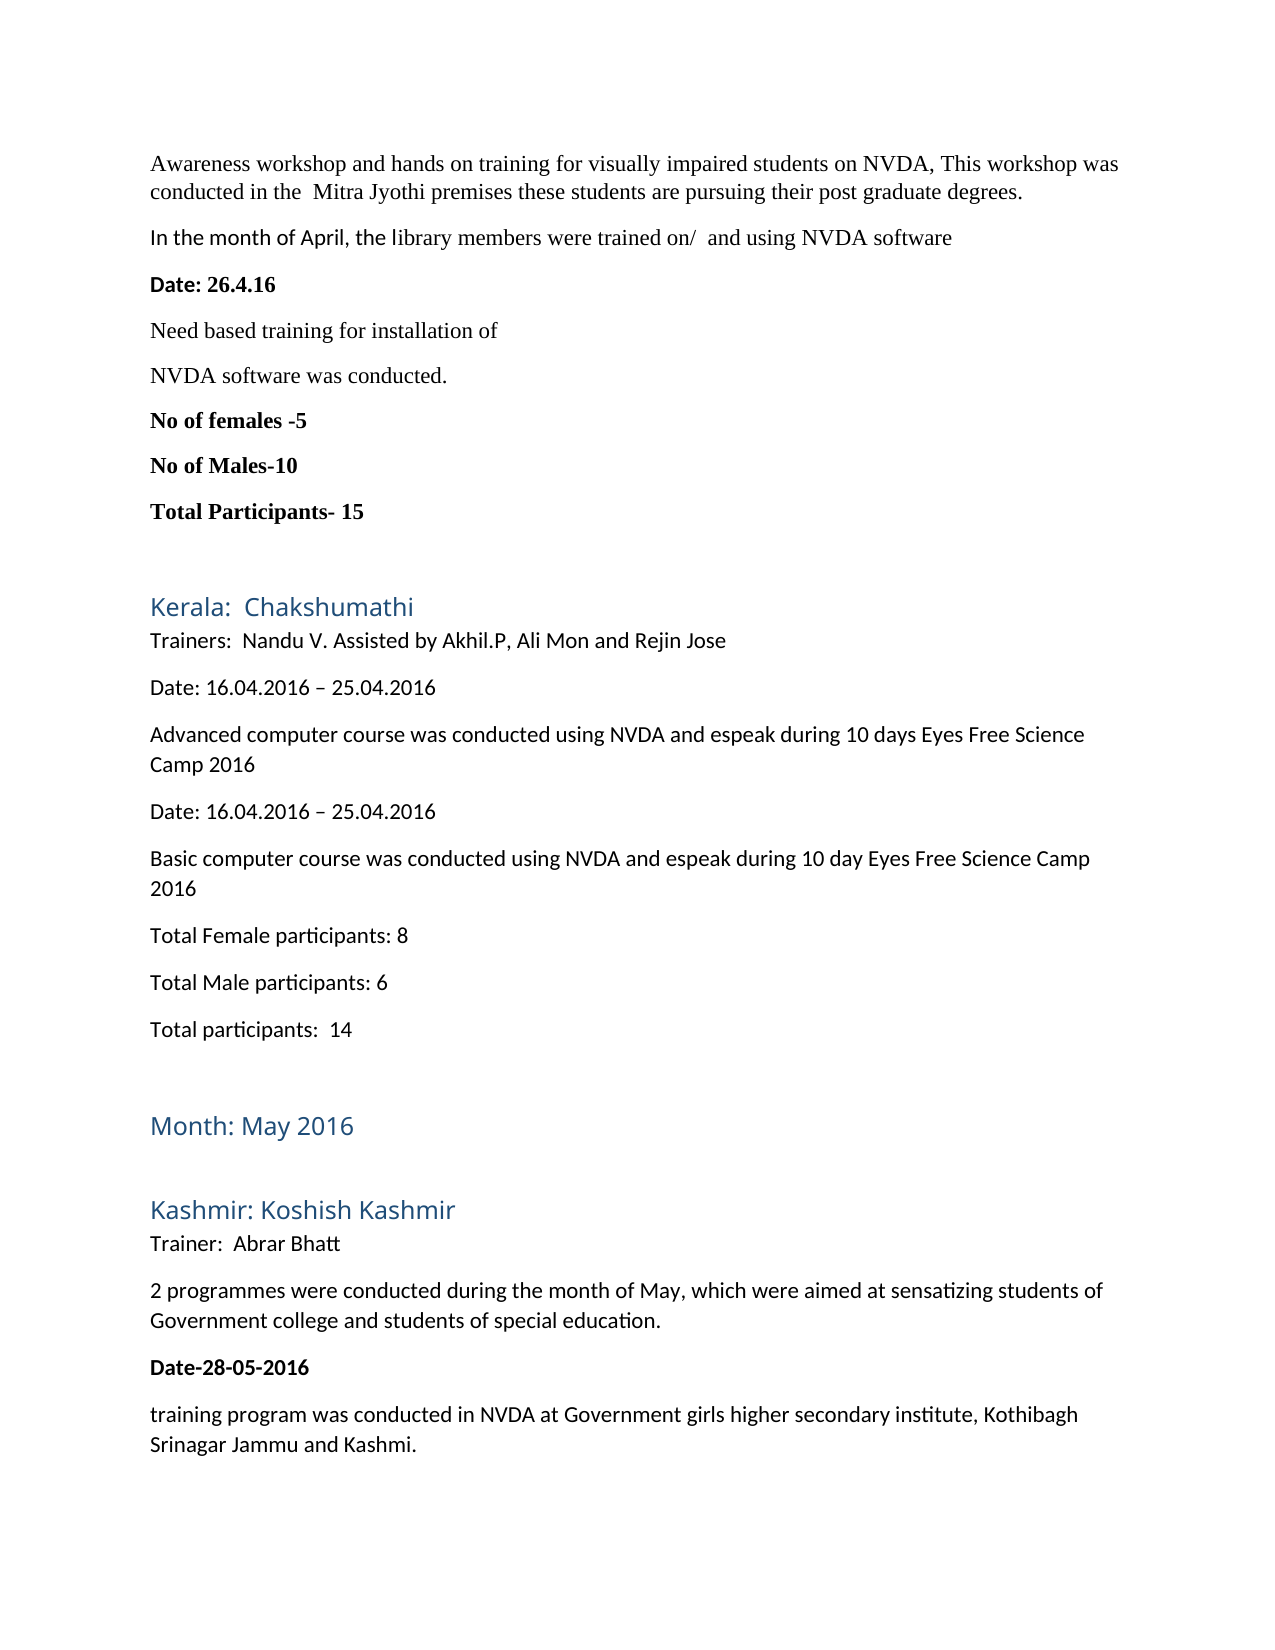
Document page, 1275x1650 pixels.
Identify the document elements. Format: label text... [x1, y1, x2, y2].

text Date: 16.04.2016 – 25.04.2016 [150, 797, 1125, 825]
text Basic computer course was conducted using NVDA and espeak during 10 day Eyes Free Science Camp 2016 [150, 844, 1125, 902]
text Need based training for installation of [150, 317, 1125, 344]
text Total Participants- 15 [150, 498, 1125, 524]
text Advanced computer course was conducted using NVDA and espeak during 10 days Eyes Free Science Camp 2016 [150, 720, 1125, 778]
text Awareness workshop and hands on training for visually impaired students on NVDA, This workshop was conducted in the Mitra Jyothi premises these students are pursuing their post graduate degrees. [150, 150, 1125, 205]
subtitle Month: May 2016 [150, 1109, 1125, 1143]
text 2 programmes were conducted during the month of May, which were aimed at sensatizing students of Government college and students of special education. [150, 1276, 1125, 1334]
text Trainer: Abrar Bhatt [150, 1229, 1125, 1257]
text training program was conducted in NVDA at Government girls higher secondary institute, Kothibagh Srinagar Jammu and Kashmi. [150, 1400, 1125, 1458]
text Total Male participants: 6 [150, 968, 1125, 996]
text Date: 26.4.16 [150, 270, 1125, 298]
text Trainers: Nandu V. Assisted by Akhil.P, Ali Mon and Rejin Jose [150, 626, 1125, 654]
text Total participants: 14 [150, 1015, 1125, 1043]
text Total Female participants: 8 [150, 921, 1125, 949]
text In the month of April, the library members were trained on/ and using NVDA software [150, 223, 1125, 252]
text Date-28-05-2016 [150, 1353, 1125, 1381]
subtitle Kashmir: Koshish Kashmir [150, 1192, 1125, 1226]
text No of females -5 [150, 407, 1125, 434]
text NVDA software was conducted. [150, 362, 1125, 389]
text Date: 16.04.2016 – 25.04.2016 [150, 673, 1125, 701]
subtitle Kerala: Chakshumathi [150, 590, 1125, 624]
text No of Males-10 [150, 453, 1125, 479]
